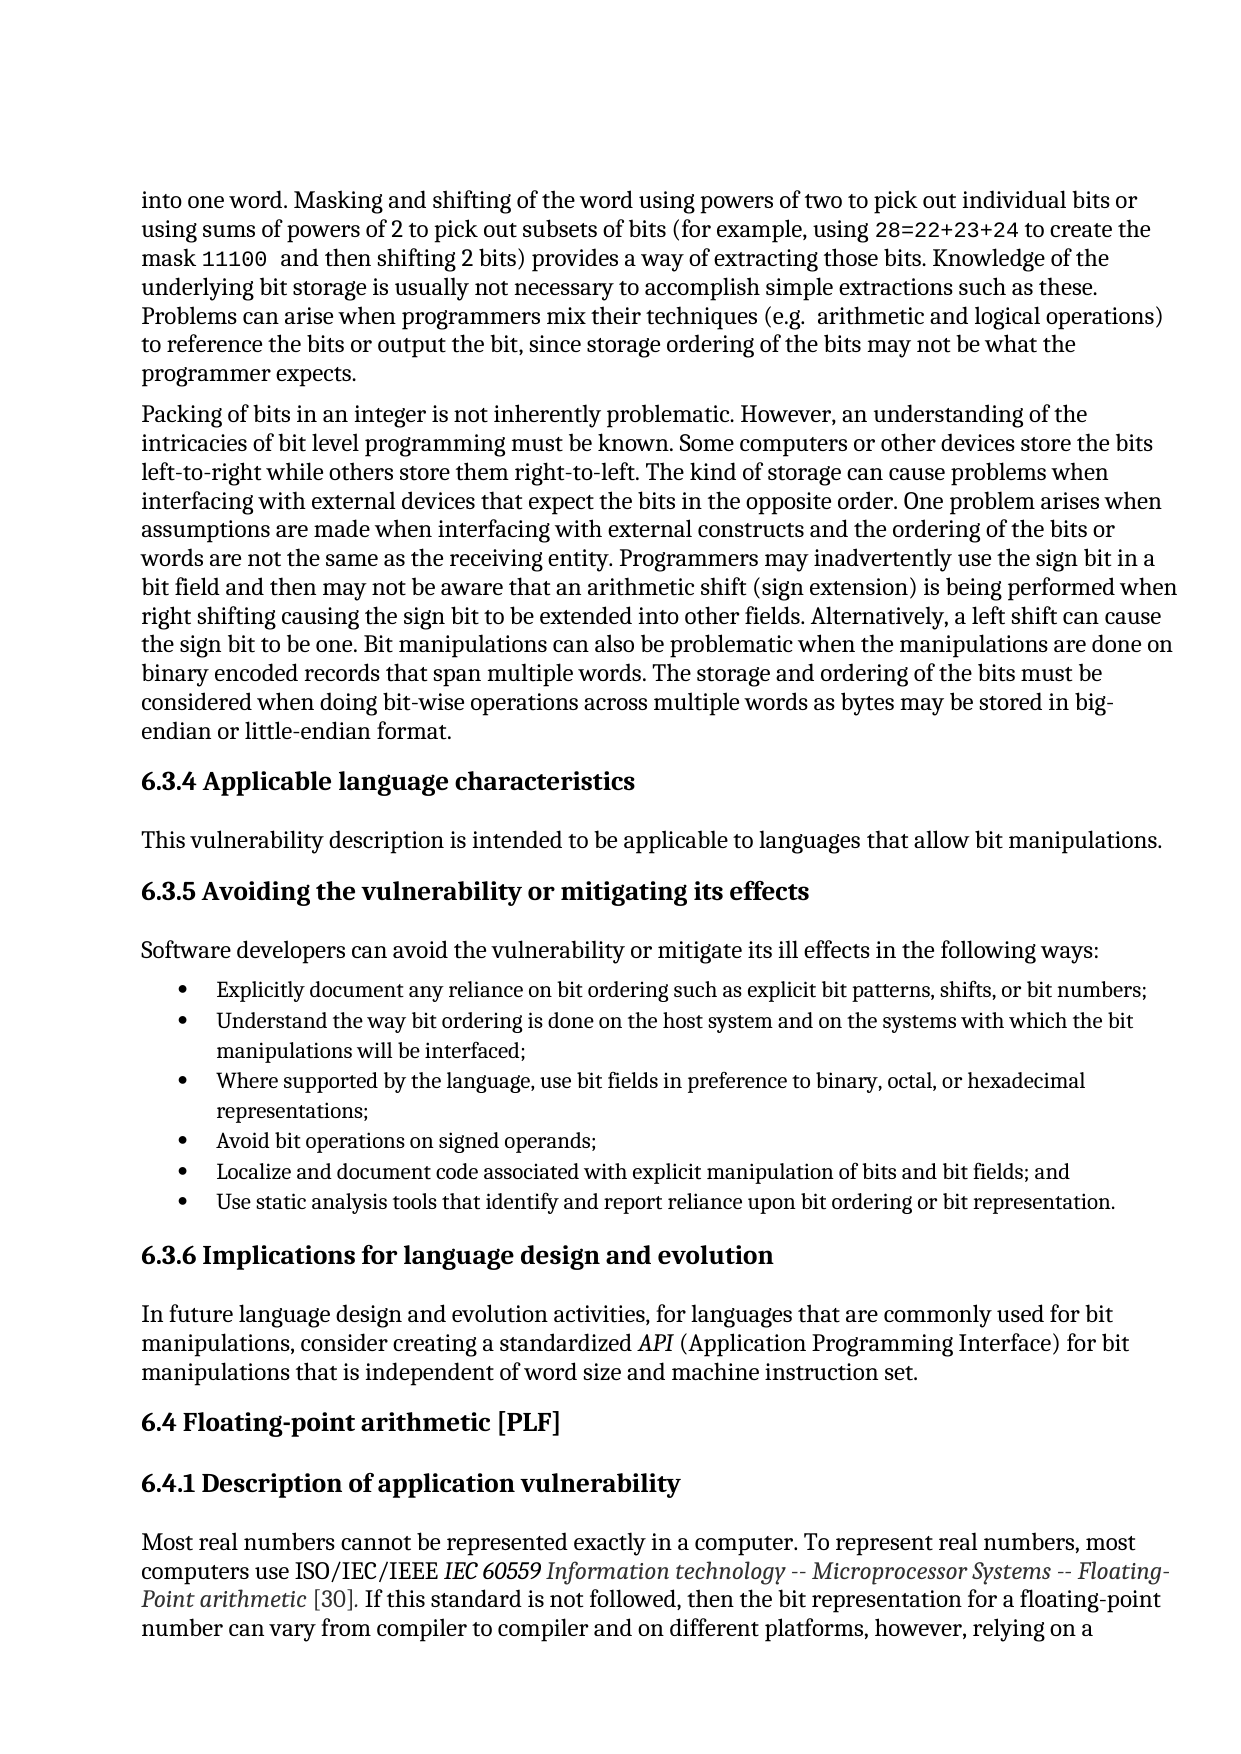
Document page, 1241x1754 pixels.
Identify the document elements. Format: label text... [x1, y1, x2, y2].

subtitle 6.3.6 Implications for language design and evolution [141, 1240, 1182, 1271]
list Explicitly document any reliance on bit ordering such as explicit bit patterns, shifts, or bit numbers; [178, 977, 1182, 1004]
list Localize and document code associated with explicit manipulation of bits and bit fields; and [178, 1158, 1182, 1185]
subtitle 6.3.4 Applicable language characteristics [141, 766, 1182, 797]
text Software developers can avoid the vulnerability or mitigate its ill effects in the following ways: [141, 936, 1182, 965]
text In future language design and evolution activities, for languages that are commonly used for bit manipulations, consider creating a standardized API (Application Programming Interface) for bit manipulations that is independent of word size and machine instruction set. [141, 1300, 1182, 1386]
text Packing of bits in an integer is not inherently problematic. However, an understanding of the intricacies of bit level programming must be known. Some computers or other devices store the bits left-to-right while others store them right-to-left. The kind of storage can cause problems when interfacing with external devices that expect the bits in the opposite order. One problem arises when assumptions are made when interfacing with external constructs and the ordering of the bits or words are not the same as the receiving entity. Programmers may inadvertently use the sign bit in a bit field and then may not be aware that an arithmetic shift (sign extension) is being performed when right shifting causing the sign bit to be extended into other fields. Alternatively, a left shift can cause the sign bit to be one. Bit manipulations can also be problematic when the manipulations are done on binary encoded records that span multiple words. The storage and ordering of the bits must be considered when doing bit-wise operations across multiple words as bytes may be stored in big-endian or little-endian format. [141, 400, 1182, 745]
text This vulnerability description is intended to be applicable to languages that allow bit manipulations. [141, 826, 1182, 855]
list Understand the way bit ordering is done on the host system and on the systems with which the bit manipulations will be interfaced; [178, 1007, 1182, 1064]
subtitle 6.4.1 Description of application vulnerability [141, 1468, 1182, 1499]
subtitle 6.3.5 Avoiding the vulnerability or mitigating its effects [141, 876, 1182, 907]
subtitle 6.4 Floating-point arithmetic [PLF] [141, 1407, 1182, 1438]
list Use static analysis tools that identify and report reliance upon bit ordering or bit representation. [178, 1189, 1182, 1215]
list Avoid bit operations on signed operands; [178, 1128, 1182, 1155]
list Where supported by the language, use bit fields in preference to binary, octal, or hexadecimal representations; [178, 1068, 1182, 1124]
